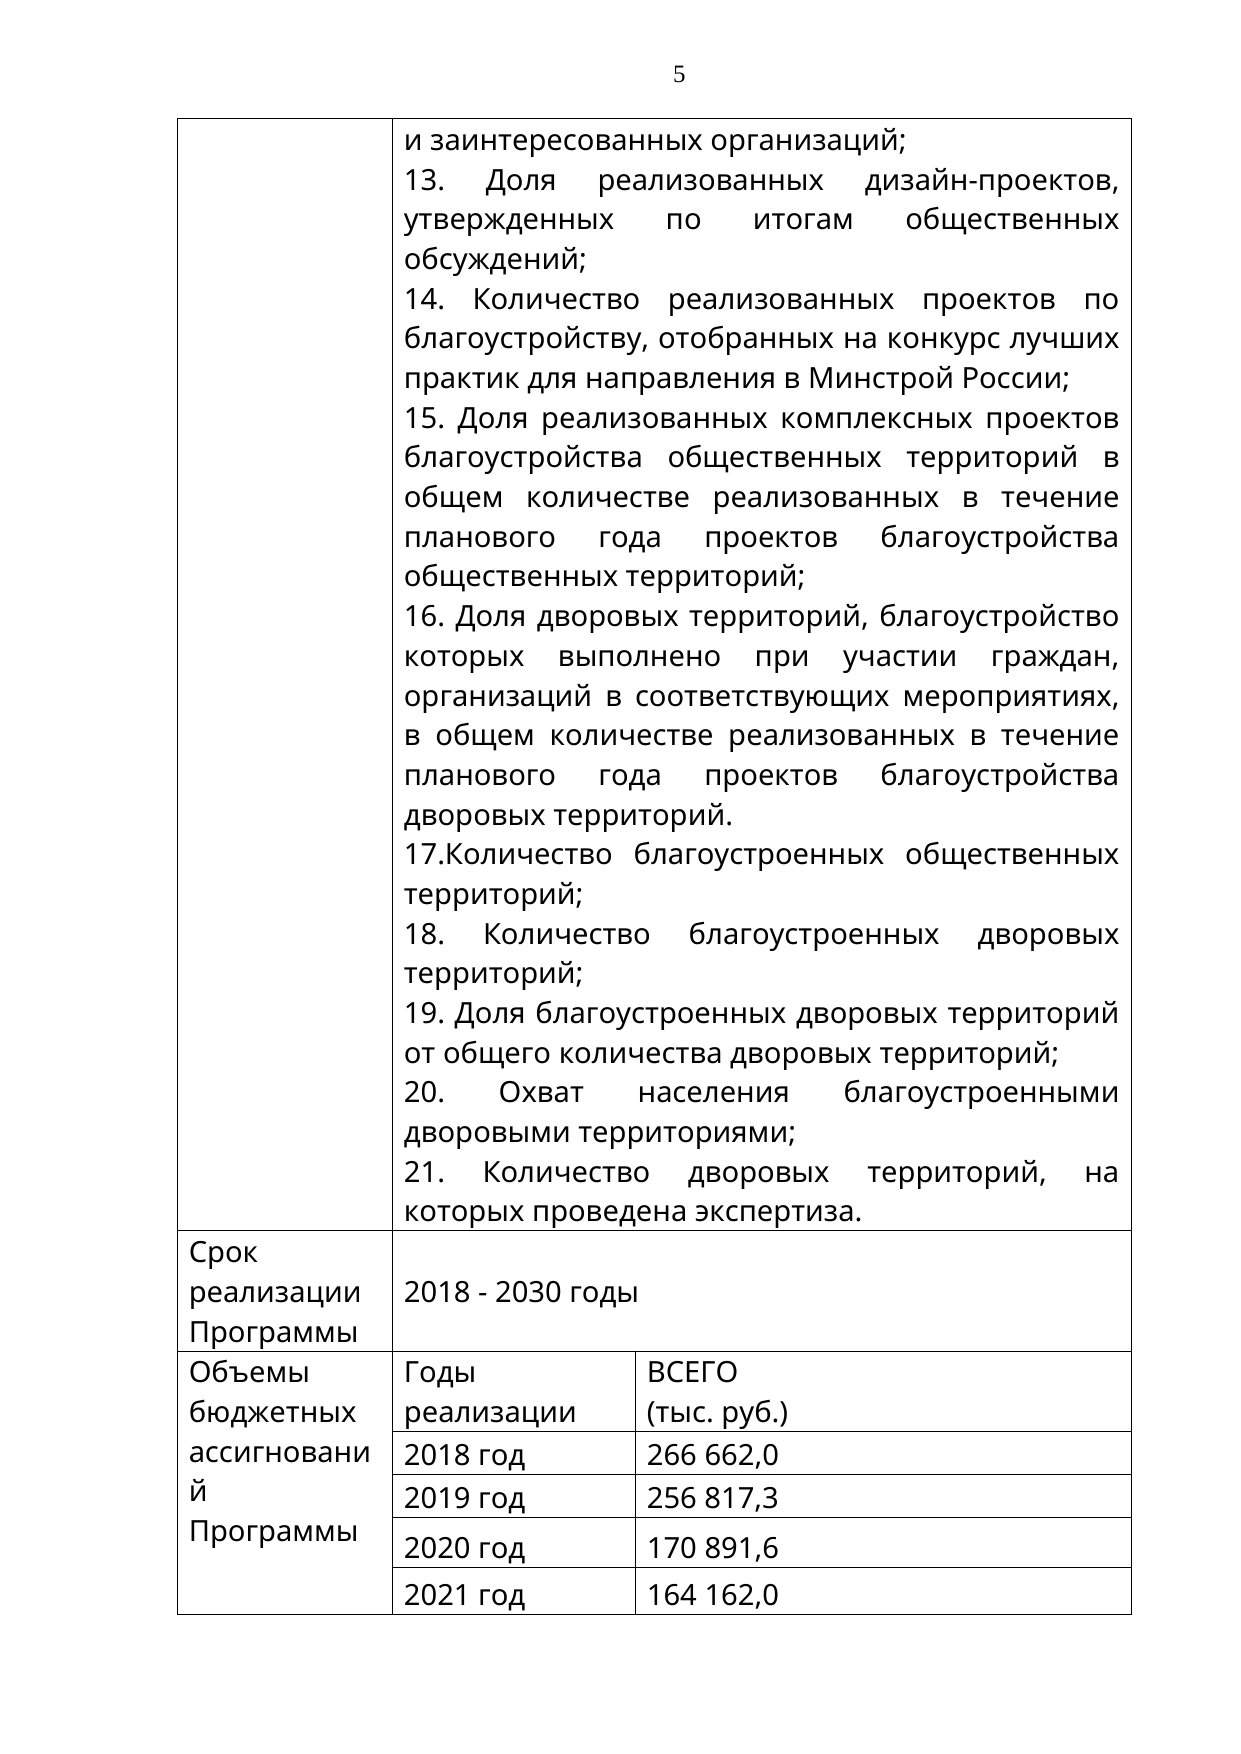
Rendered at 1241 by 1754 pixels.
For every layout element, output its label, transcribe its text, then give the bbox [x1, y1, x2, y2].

table_cell ВСЕГО (тыс. руб.) [636, 1352, 1131, 1431]
table_cell 256 817,3 [636, 1475, 1131, 1517]
table_cell 170 891,6 [636, 1518, 1131, 1567]
table_cell 164 162,0 [636, 1568, 1131, 1614]
table_cell 2018 - 2030 годы [393, 1231, 1131, 1351]
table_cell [178, 119, 392, 1230]
table_cell Годы реализации [393, 1352, 635, 1431]
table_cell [393, 119, 1131, 1230]
table_cell Срок реализации Программы [178, 1231, 392, 1351]
table_cell Объемы бюджетных ассигнований Программы [178, 1352, 392, 1614]
table_cell 266 662,0 [636, 1432, 1131, 1473]
table_cell 2018 год [393, 1432, 635, 1473]
table_cell 2019 год [393, 1475, 635, 1517]
table_cell 2020 год [393, 1518, 635, 1567]
table_cell 2021 год [393, 1568, 635, 1614]
